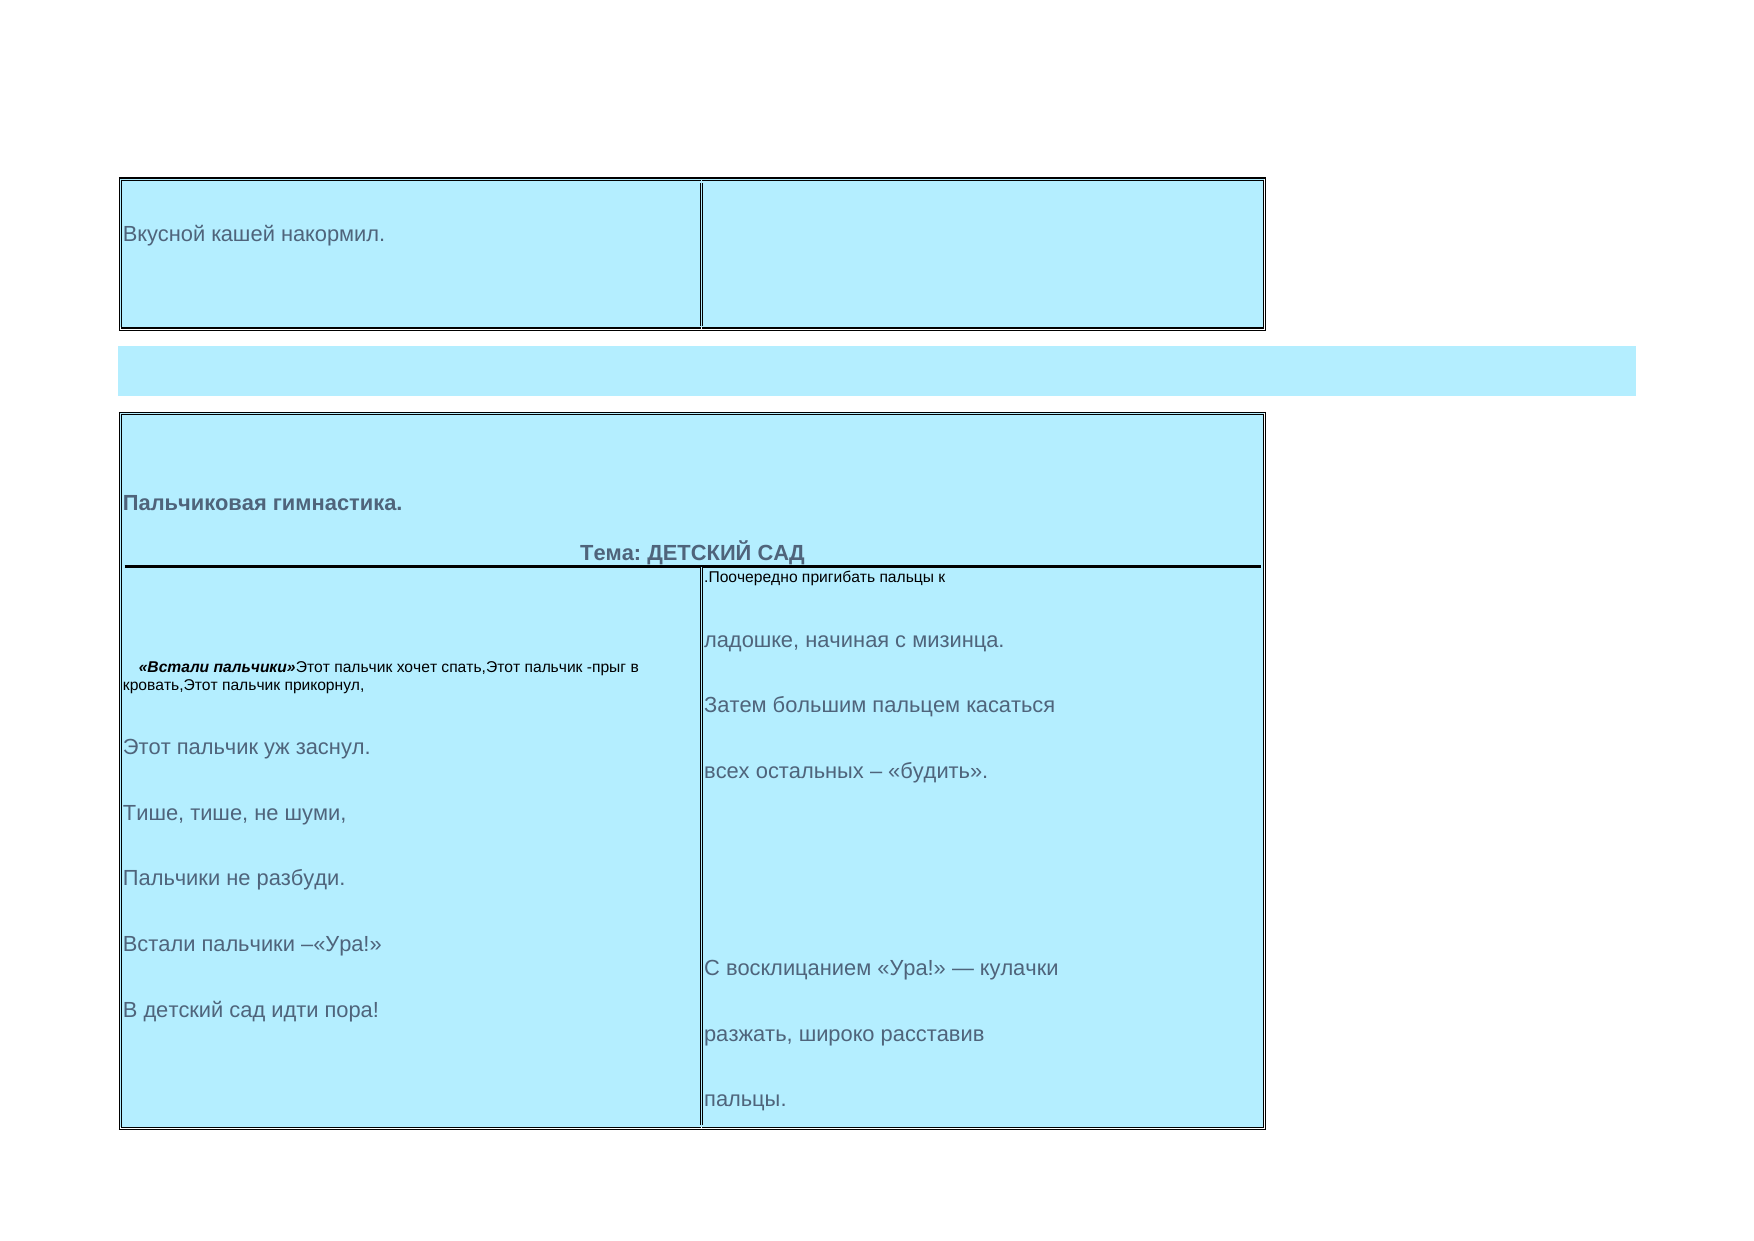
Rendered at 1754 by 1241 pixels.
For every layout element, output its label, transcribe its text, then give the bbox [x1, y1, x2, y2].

table_cell .Поочередно пригибать пальцы к ладошке, начиная с мизинца. Затем большим пальцем касаться всех остальных – «будить». С восклицанием «Ура!» — кулачки разжать, широко расставив пальцы. [702, 565, 1263, 1127]
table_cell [122, 181, 702, 327]
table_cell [702, 181, 1263, 327]
table_cell «Встали пальчики»Этот пальчик хочет спать,Этот пальчик -прыг в кровать,Этот пальчик прикорнул, Этот пальчик уж заснул. Тише, тише, не шуми, Пальчики не разбуди. Встали пальчики –«Ура!» В детский сад идти пора! [122, 565, 702, 1127]
table_header Пальчиковая гимнастика. Тема: ДЕТСКИЙ САД [122, 415, 1263, 565]
